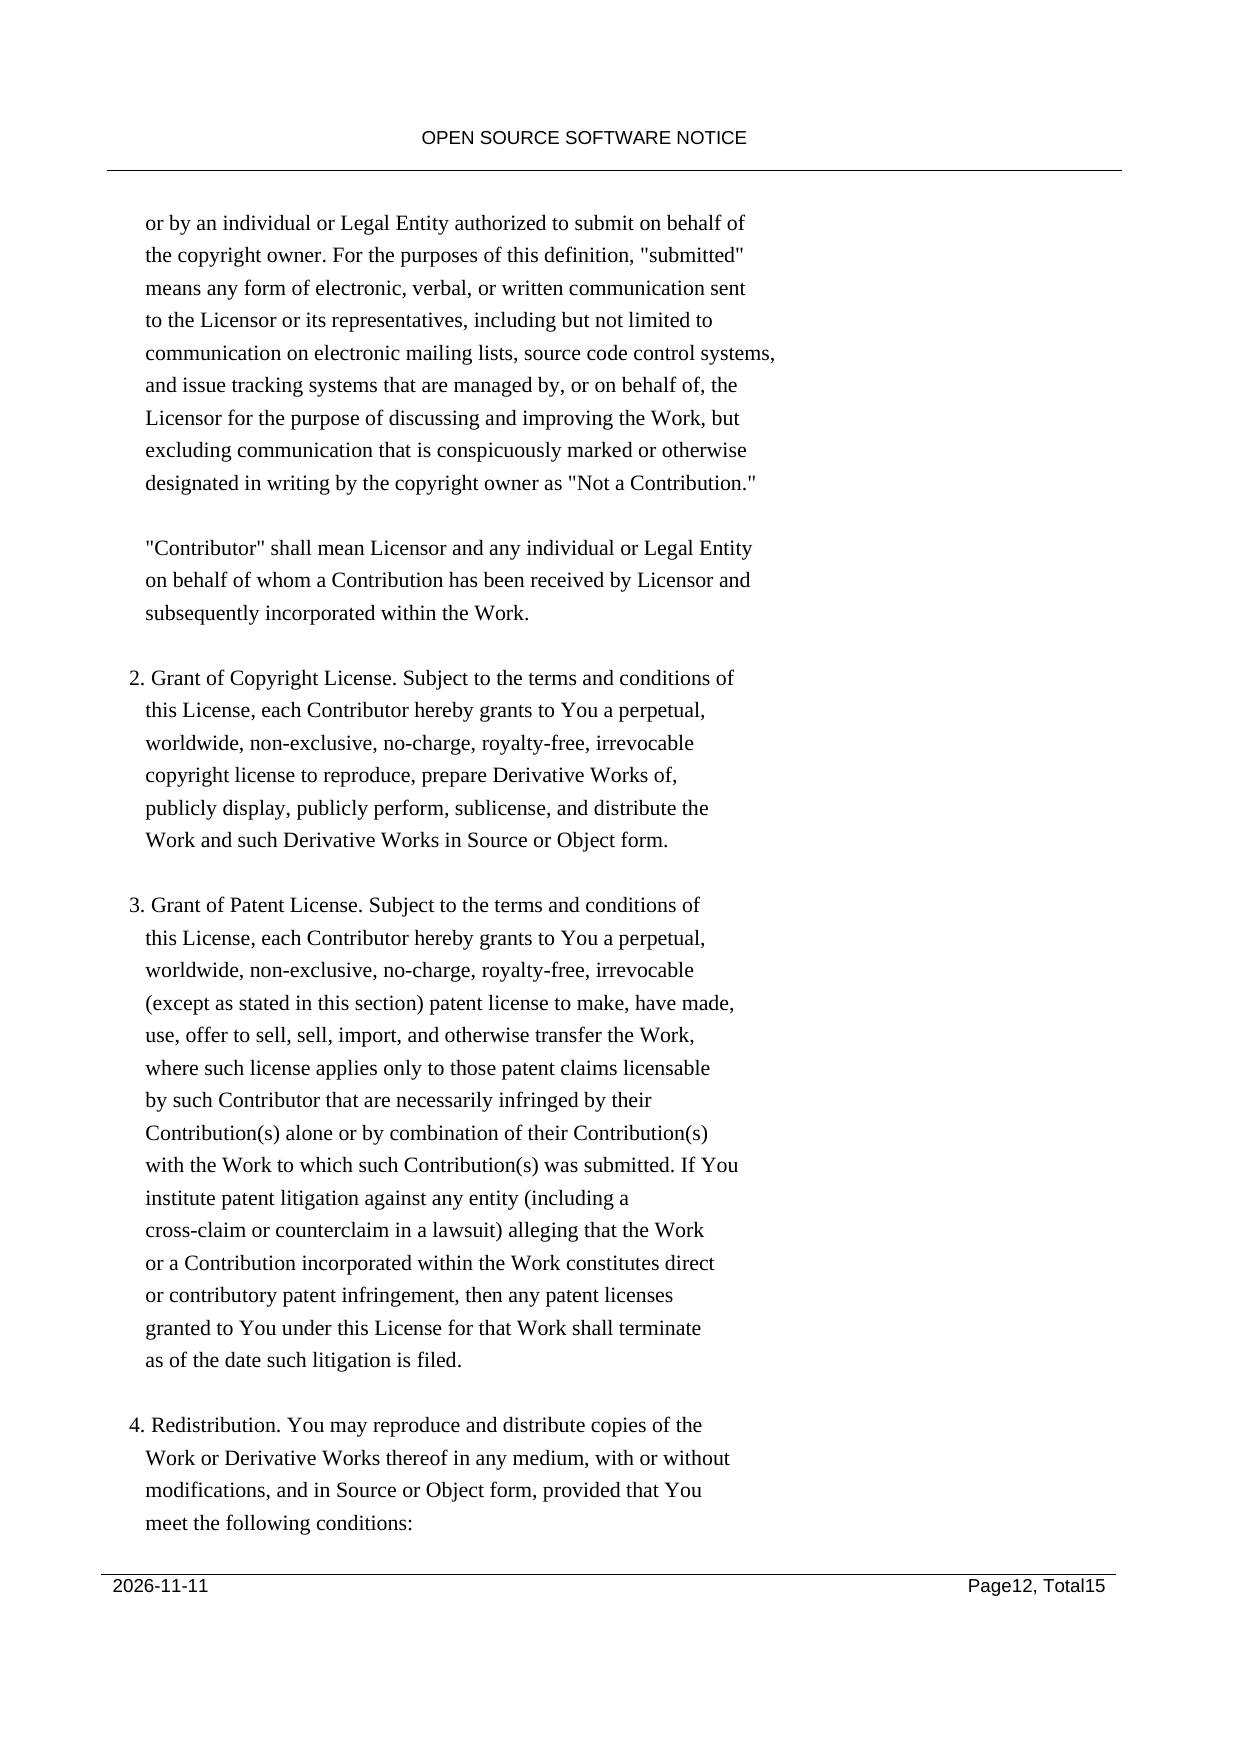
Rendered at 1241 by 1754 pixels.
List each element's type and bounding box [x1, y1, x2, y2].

text [112, 206, 1128, 1539]
